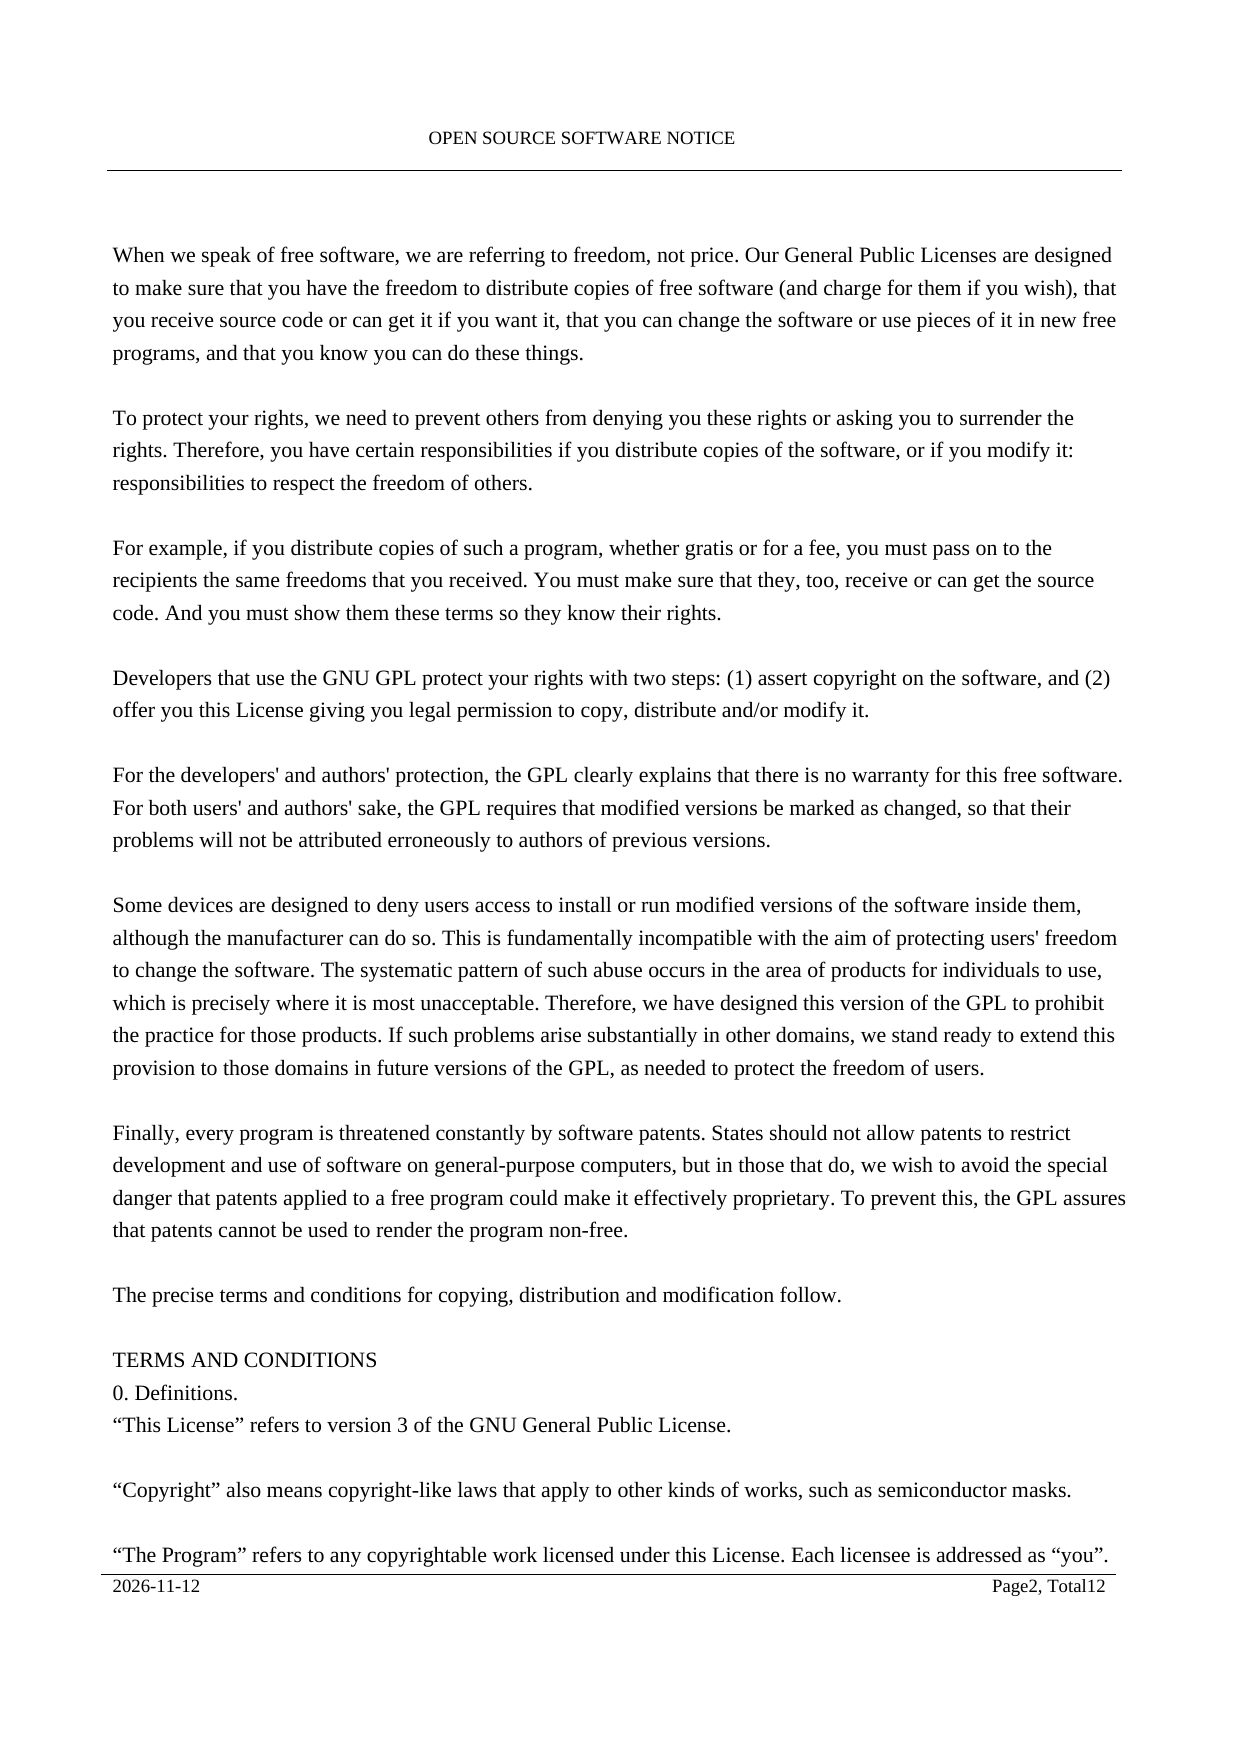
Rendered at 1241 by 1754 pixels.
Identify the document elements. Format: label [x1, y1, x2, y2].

text [112, 206, 1128, 1571]
